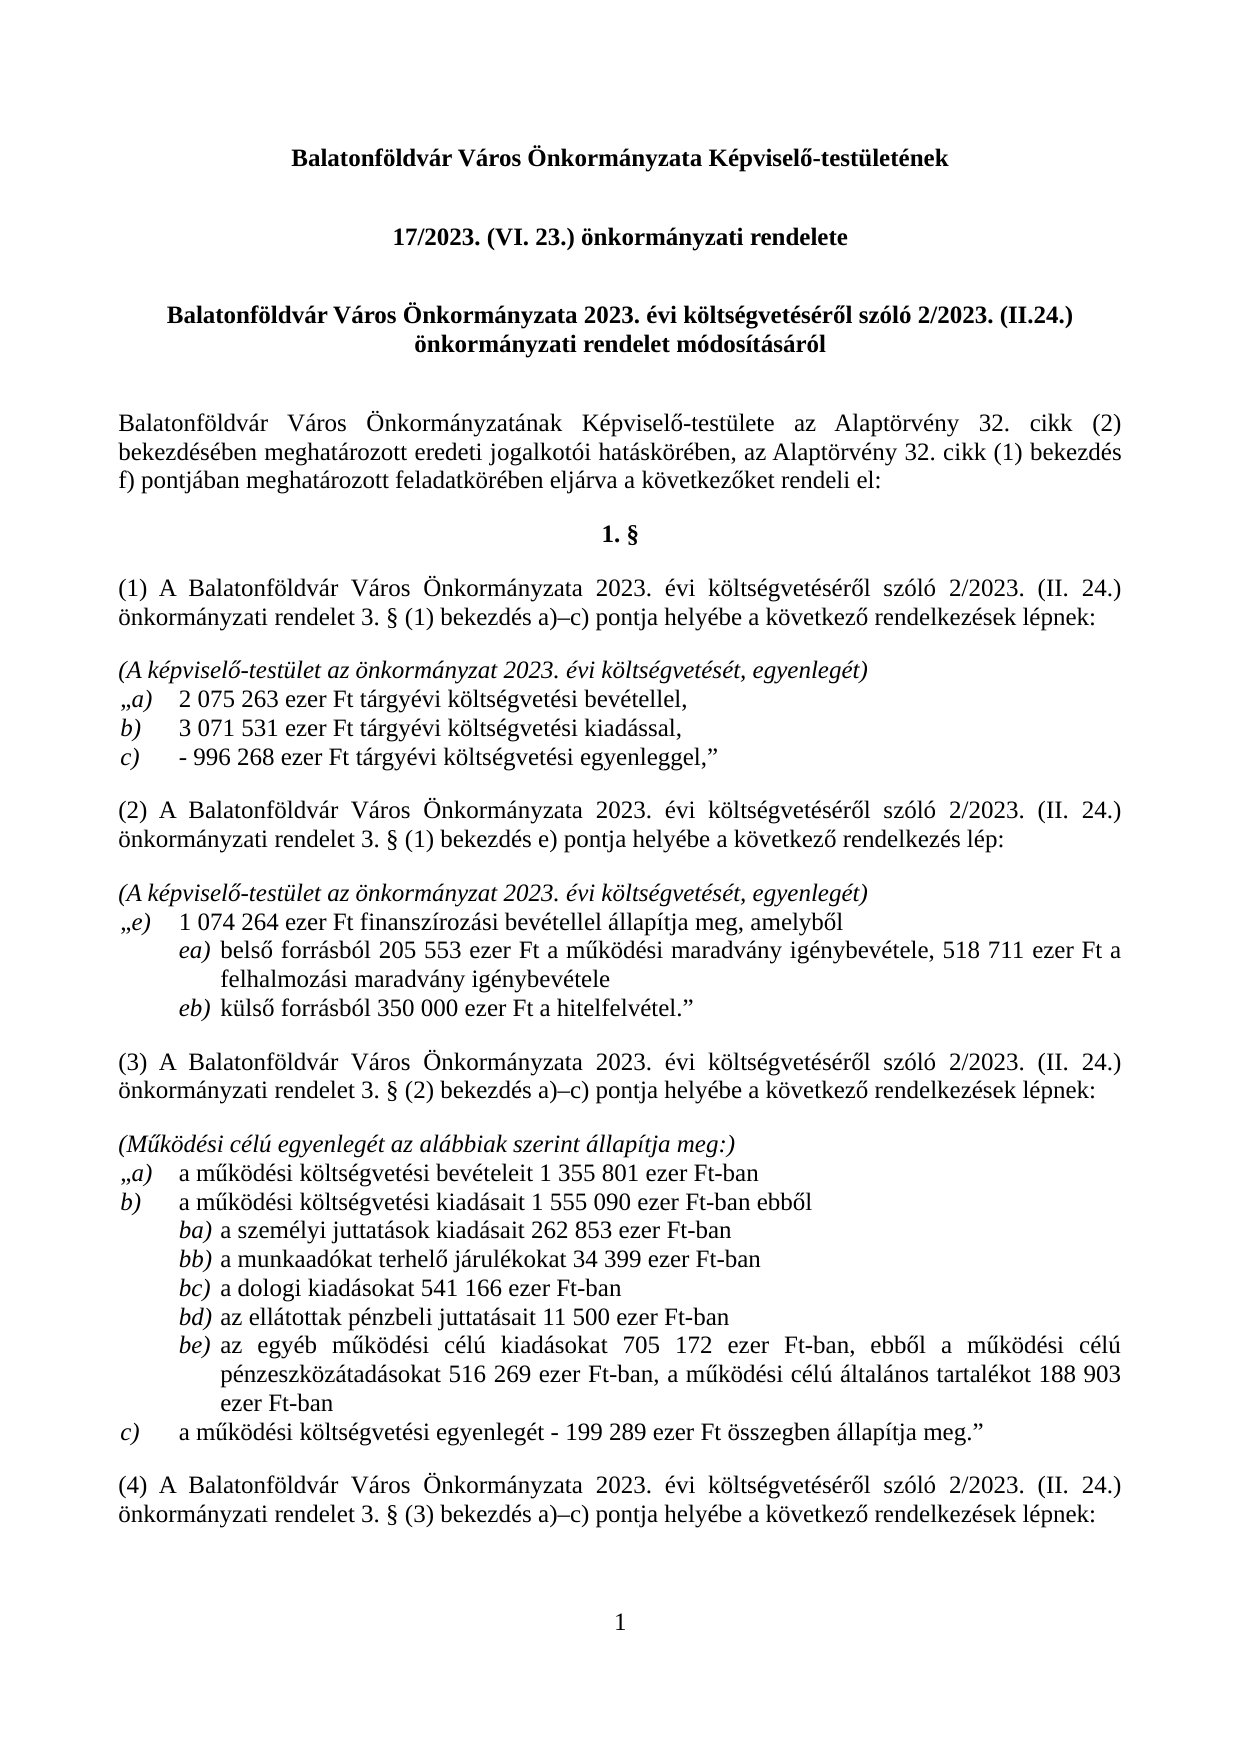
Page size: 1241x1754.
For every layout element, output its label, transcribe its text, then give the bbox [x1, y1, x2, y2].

text 1. § [118, 519, 1122, 548]
text (3) A Balatonföldvár Város Önkormányzata 2023. évi költségvetéséről szóló 2/2023. (II. 24.) önkormányzati rendelet 3. § (2) bekezdés a)–c) pontja helyébe a következő rendelkezések lépnek: [118, 1047, 1122, 1104]
text „a) 2 075 263 ezer Ft tárgyévi költségvetési bevétellel, [120, 684, 1122, 713]
text ea) belső forrásból 205 553 ezer Ft a működési maradvány igénybevétele, 518 711 ezer Ft a felhalmozási maradvány igénybevétele [178, 936, 1122, 993]
text „a) a működési költségvetési bevételeit 1 355 801 ezer Ft-ban [120, 1158, 1122, 1187]
text (A képviselő-testület az önkormányzat 2023. évi költségvetését, egyenlegét) [118, 878, 1122, 907]
text be) az egyéb működési célú kiadásokat 705 172 ezer Ft-ban, ebből a működési célú pénzeszközátadásokat 516 269 ezer Ft-ban, a működési célú általános tartalékot 188 903 ezer Ft-ban [178, 1331, 1122, 1417]
text c) a működési költségvetési egyenlegét - 199 289 ezer Ft összegben állapítja meg.” [120, 1417, 1122, 1446]
text Balatonföldvár Város Önkormányzata 2023. évi költségvetéséről szóló 2/2023. (II.24.) önkormányzati rendelet módosításáról [118, 301, 1122, 358]
text bb) a munkaadókat terhelő járulékokat 34 399 ezer Ft-ban [178, 1244, 1122, 1273]
text bd) az ellátottak pénzbeli juttatásait 11 500 ezer Ft-ban [178, 1302, 1122, 1331]
text (1) A Balatonföldvár Város Önkormányzata 2023. évi költségvetéséről szóló 2/2023. (II. 24.) önkormányzati rendelet 3. § (1) bekezdés a)–c) pontja helyébe a következő rendelkezések lépnek: [118, 573, 1122, 631]
text b) 3 071 531 ezer Ft tárgyévi költségvetési kiadással, [120, 713, 1122, 742]
text (Működési célú egyenlegét az alábbiak szerint állapítja meg:) [118, 1129, 1122, 1158]
text bc) a dologi kiadásokat 541 166 ezer Ft-ban [178, 1273, 1122, 1302]
text „e) 1 074 264 ezer Ft finanszírozási bevétellel állapítja meg, amelyből [120, 907, 1122, 936]
text (4) A Balatonföldvár Város Önkormányzata 2023. évi költségvetéséről szóló 2/2023. (II. 24.) önkormányzati rendelet 3. § (3) bekezdés a)–c) pontja helyébe a következő rendelkezések lépnek: [118, 1471, 1122, 1528]
text (2) A Balatonföldvár Város Önkormányzata 2023. évi költségvetéséről szóló 2/2023. (II. 24.) önkormányzati rendelet 3. § (1) bekezdés e) pontja helyébe a következő rendelkezés lép: [118, 796, 1122, 853]
text Balatonföldvár Város Önkormányzatának Képviselő-testülete az Alaptörvény 32. cikk (2) bekezdésében meghatározott eredeti jogalkotói hatáskörében, az Alaptörvény 32. cikk (1) bekezdés f) pontjában meghatározott feladatkörében eljárva a következőket rendeli el: [118, 408, 1122, 494]
text 17/2023. (VI. 23.) önkormányzati rendelete [118, 222, 1122, 251]
text c) - 996 268 ezer Ft tárgyévi költségvetési egyenleggel,” [120, 742, 1122, 771]
text (A képviselő-testület az önkormányzat 2023. évi költségvetését, egyenlegét) [118, 656, 1122, 684]
text eb) külső forrásból 350 000 ezer Ft a hitelfelvétel.” [178, 993, 1122, 1022]
text Balatonföldvár Város Önkormányzata Képviselő-testületének [118, 143, 1122, 172]
text b) a működési költségvetési kiadásait 1 555 090 ezer Ft-ban ebből [120, 1187, 1122, 1216]
text ba) a személyi juttatások kiadásait 262 853 ezer Ft-ban [178, 1216, 1122, 1244]
